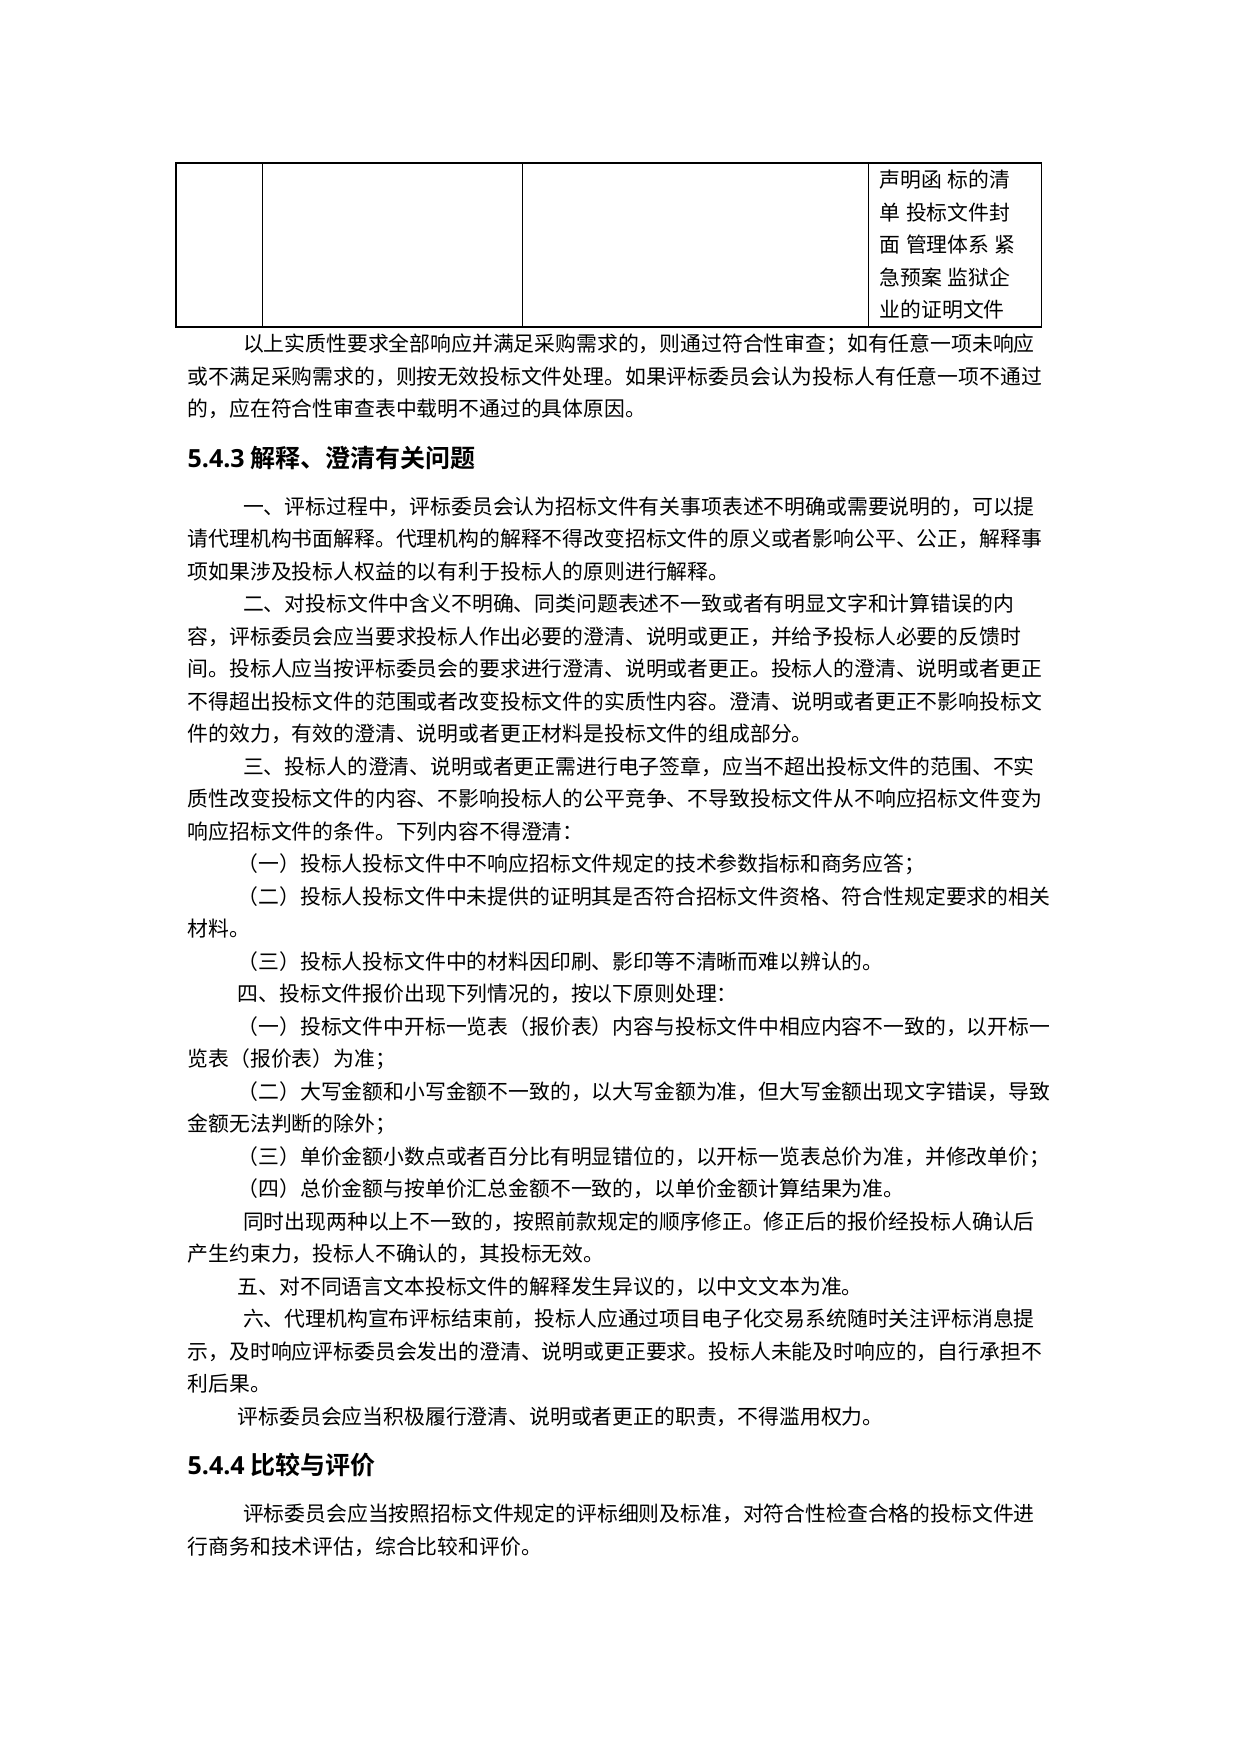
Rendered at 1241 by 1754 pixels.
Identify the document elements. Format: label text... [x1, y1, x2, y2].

text （二）大写金额和小写金额不一致的，以大写金额为准，但大写金额出现文字错误，导致金额无法判断的除外； [187, 1075, 1053, 1140]
text （四）总价金额与按单价汇总金额不一致的，以单价金额计算结果为准。 [187, 1173, 1053, 1205]
text 二、对投标文件中含义不明确、同类问题表述不一致或者有明显文字和计算错误的内容，评标委员会应当要求投标人作出必要的澄清、说明或更正，并给予投标人必要的反馈时间。投标人应当按评标委员会的要求进行澄清、说明或者更正。投标人的澄清、说明或者更正不得超出投标文件的范围或者改变投标文件的实质性内容。澄清、说明或者更正不影响投标文件的效力，有效的澄清、说明或者更正材料是投标文件的组成部分。 [187, 588, 1053, 750]
text 四、投标文件报价出现下列情况的，按以下原则处理： [187, 978, 1053, 1010]
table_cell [523, 164, 868, 326]
table_cell 7 [177, 164, 262, 326]
text 评标委员会应当积极履行澄清、说明或者更正的职责，不得滥用权力。 [187, 1400, 1053, 1433]
text 六、代理机构宣布评标结束前，投标人应通过项目电子化交易系统随时关注评标消息提示，及时响应评标委员会发出的澄清、说明或更正要求。投标人未能及时响应的，自行承担不利后果。 [187, 1303, 1053, 1400]
text 5.4.3解释、澄清有关问题 [187, 425, 1053, 490]
text 三、投标人的澄清、说明或者更正需进行电子签章，应当不超出投标文件的范围、不实质性改变投标文件的内容、不影响投标人的公平竞争、不导致投标文件从不响应招标文件变为响应招标文件的条件。下列内容不得澄清： [187, 750, 1053, 848]
text 评标委员会应当按照招标文件规定的评标细则及标准，对符合性检查合格的投标文件进行商务和技术评估，综合比较和评价。 [187, 1498, 1053, 1563]
text 同时出现两种以上不一致的，按照前款规定的顺序修正。修正后的报价经投标人确认后产生约束力，投标人不确认的，其投标无效。 [187, 1205, 1053, 1270]
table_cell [263, 164, 522, 326]
text （一）投标文件中开标一览表（报价表）内容与投标文件中相应内容不一致的，以开标一览表（报价表）为准； [187, 1010, 1053, 1075]
text （一）投标人投标文件中不响应招标文件规定的技术参数指标和商务应答； [187, 848, 1053, 880]
text （三）单价金额小数点或者百分比有明显错位的，以开标一览表总价为准，并修改单价； [187, 1140, 1053, 1173]
text 5.4.4比较与评价 [187, 1433, 1053, 1498]
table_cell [869, 164, 1041, 326]
text （三）投标人投标文件中的材料因印刷、影印等不清晰而难以辨认的。 [187, 945, 1053, 978]
text （二）投标人投标文件中未提供的证明其是否符合招标文件资格、符合性规定要求的相关材料。 [187, 880, 1053, 945]
text 一、评标过程中，评标委员会认为招标文件有关事项表述不明确或需要说明的，可以提请代理机构书面解释。代理机构的解释不得改变招标文件的原义或者影响公平、公正，解释事项如果涉及投标人权益的以有利于投标人的原则进行解释。 [187, 490, 1053, 588]
text 以上实质性要求全部响应并满足采购需求的，则通过符合性审查；如有任意一项未响应或不满足采购需求的，则按无效投标文件处理。如果评标委员会认为投标人有任意一项不通过的，应在符合性审查表中载明不通过的具体原因。 [187, 328, 1053, 425]
text 五、对不同语言文本投标文件的解释发生异议的，以中文文本为准。 [187, 1270, 1053, 1303]
